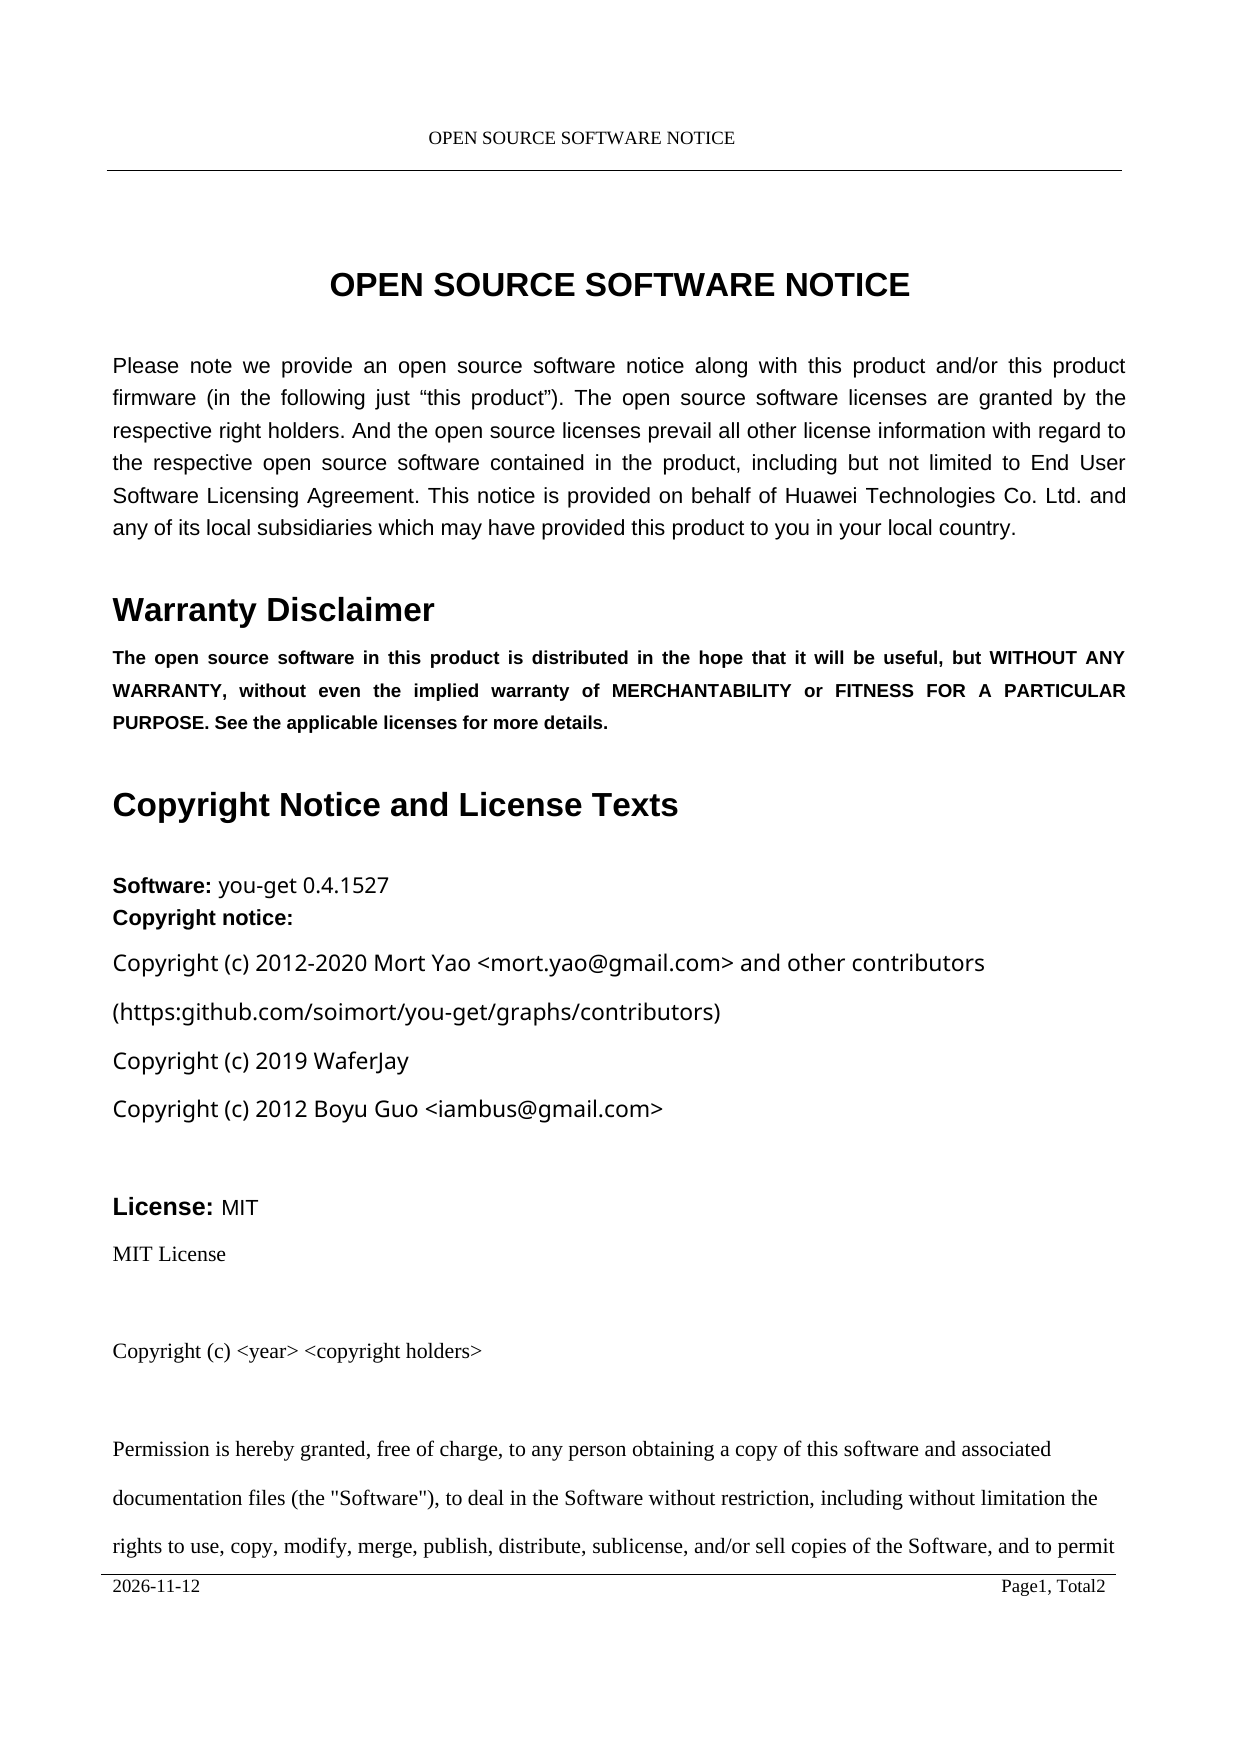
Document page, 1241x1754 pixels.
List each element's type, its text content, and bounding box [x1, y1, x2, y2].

text The open source software in this product is distributed in the hope that it will be useful, but WITHOUT ANY WARRANTY, without even the implied warranty of MERCHANTABILITY or FITNESS FOR A PARTICULAR PURPOSE. See the applicable licenses for more details. [112, 641, 1128, 739]
text Copyright notice: [112, 901, 1128, 934]
text Warranty Disclaimer [112, 576, 1128, 641]
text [112, 1237, 1128, 1562]
text OPEN SOURCE SOFTWARE NOTICE [112, 251, 1128, 316]
text Please note we provide an open source software notice along with this product and/or this product firmware (in the following just “this product”). The open source software licenses are granted by the respective right holders. And the open source licenses prevail all other license information with regard to the respective open source software contained in the product, including but not limited to End User Software Licensing Agreement. This notice is provided on behalf of Huawei Technologies Co. Ltd. and any of its local subsidiaries which may have provided this product to you in your local country. [112, 349, 1128, 544]
text Software: you-get 0.4.1527 [112, 869, 1128, 901]
text Copyright Notice and License Texts [112, 771, 1128, 836]
text License: MIT [112, 1190, 1128, 1223]
text Copyright (c) 2012-2020 Mort Yao <mort.yao@gmail.com> and other contributors (https:github.com/soimort/you-get/graphs/contributors) Copyright (c) 2019 WaferJay Copyright (c) 2012 Boyu Guo <iambus@gmail.com> [112, 947, 1128, 1174]
